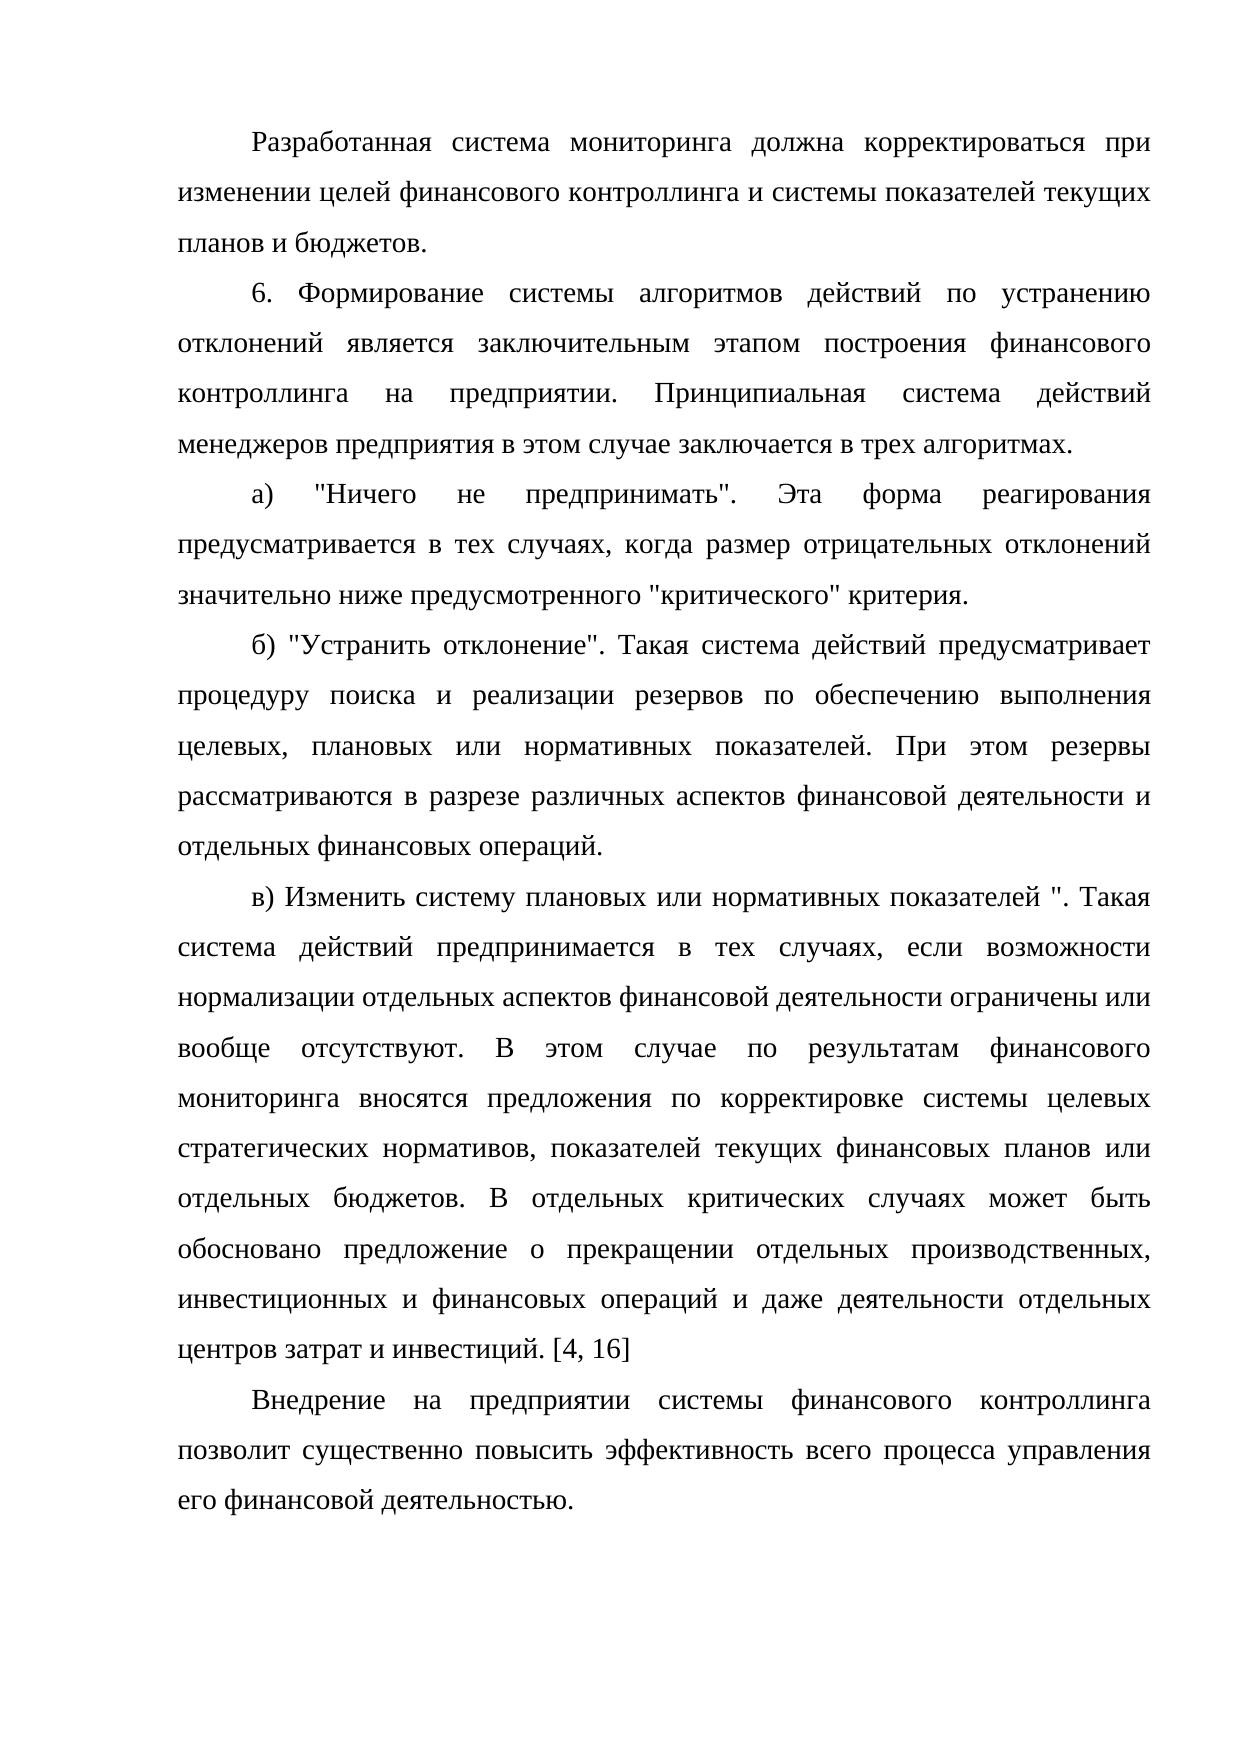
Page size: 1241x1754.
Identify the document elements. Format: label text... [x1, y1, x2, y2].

text 6. Формирование системы алгоритмов действий по устранению отклонений является заключительным этапом построения финансового контроллинга на предприятии. Принципиальная система действий менеджеров предприятия в этом случае заключается в трех алгоритмах. [177, 275, 1152, 459]
text б) "Устранить отклонение". Такая система действий предусматривает процедуру поиска и реализации резервов по обеспечению выполнения целевых, плановых или нормативных показателей. При этом резервы рассматриваются в разрезе различных аспектов финансовой деятельности и отдельных финансовых операций. [177, 627, 1152, 862]
text а) "Ничего не предпринимать". Эта форма реагирования предусматривается в тех случаях, когда размер отрицательных отклонений значительно ниже предусмотренного "критического" критерия. [177, 476, 1152, 610]
text в) Изменить систему плановых или нормативных показателей ". Такая система действий предпринимается в тех случаях, если возможности нормализации отдельных аспектов финансовой деятельности ограничены или вообще отсутствуют. В этом случае по результатам финансового мониторинга вносятся предложения по корректировке системы целевых стратегических нормативов, показателей текущих финансовых планов или отдельных бюджетов. В отдельных критических случаях может быть обосновано предложение о прекращении отдельных производственных, инвестиционных и финансовых операций и даже деятельности отдельных центров затрат и инвестиций. [4, 16] [177, 879, 1152, 1365]
text Разработанная система мониторинга должна корректироваться при изменении целей финансового контроллинга и системы показателей текущих планов и бюджетов. [177, 124, 1152, 258]
text Внедрение на предприятии системы финансового контроллинга позволит существенно повысить эффективность всего процесса управления его финансовой деятельностью. [177, 1382, 1152, 1516]
